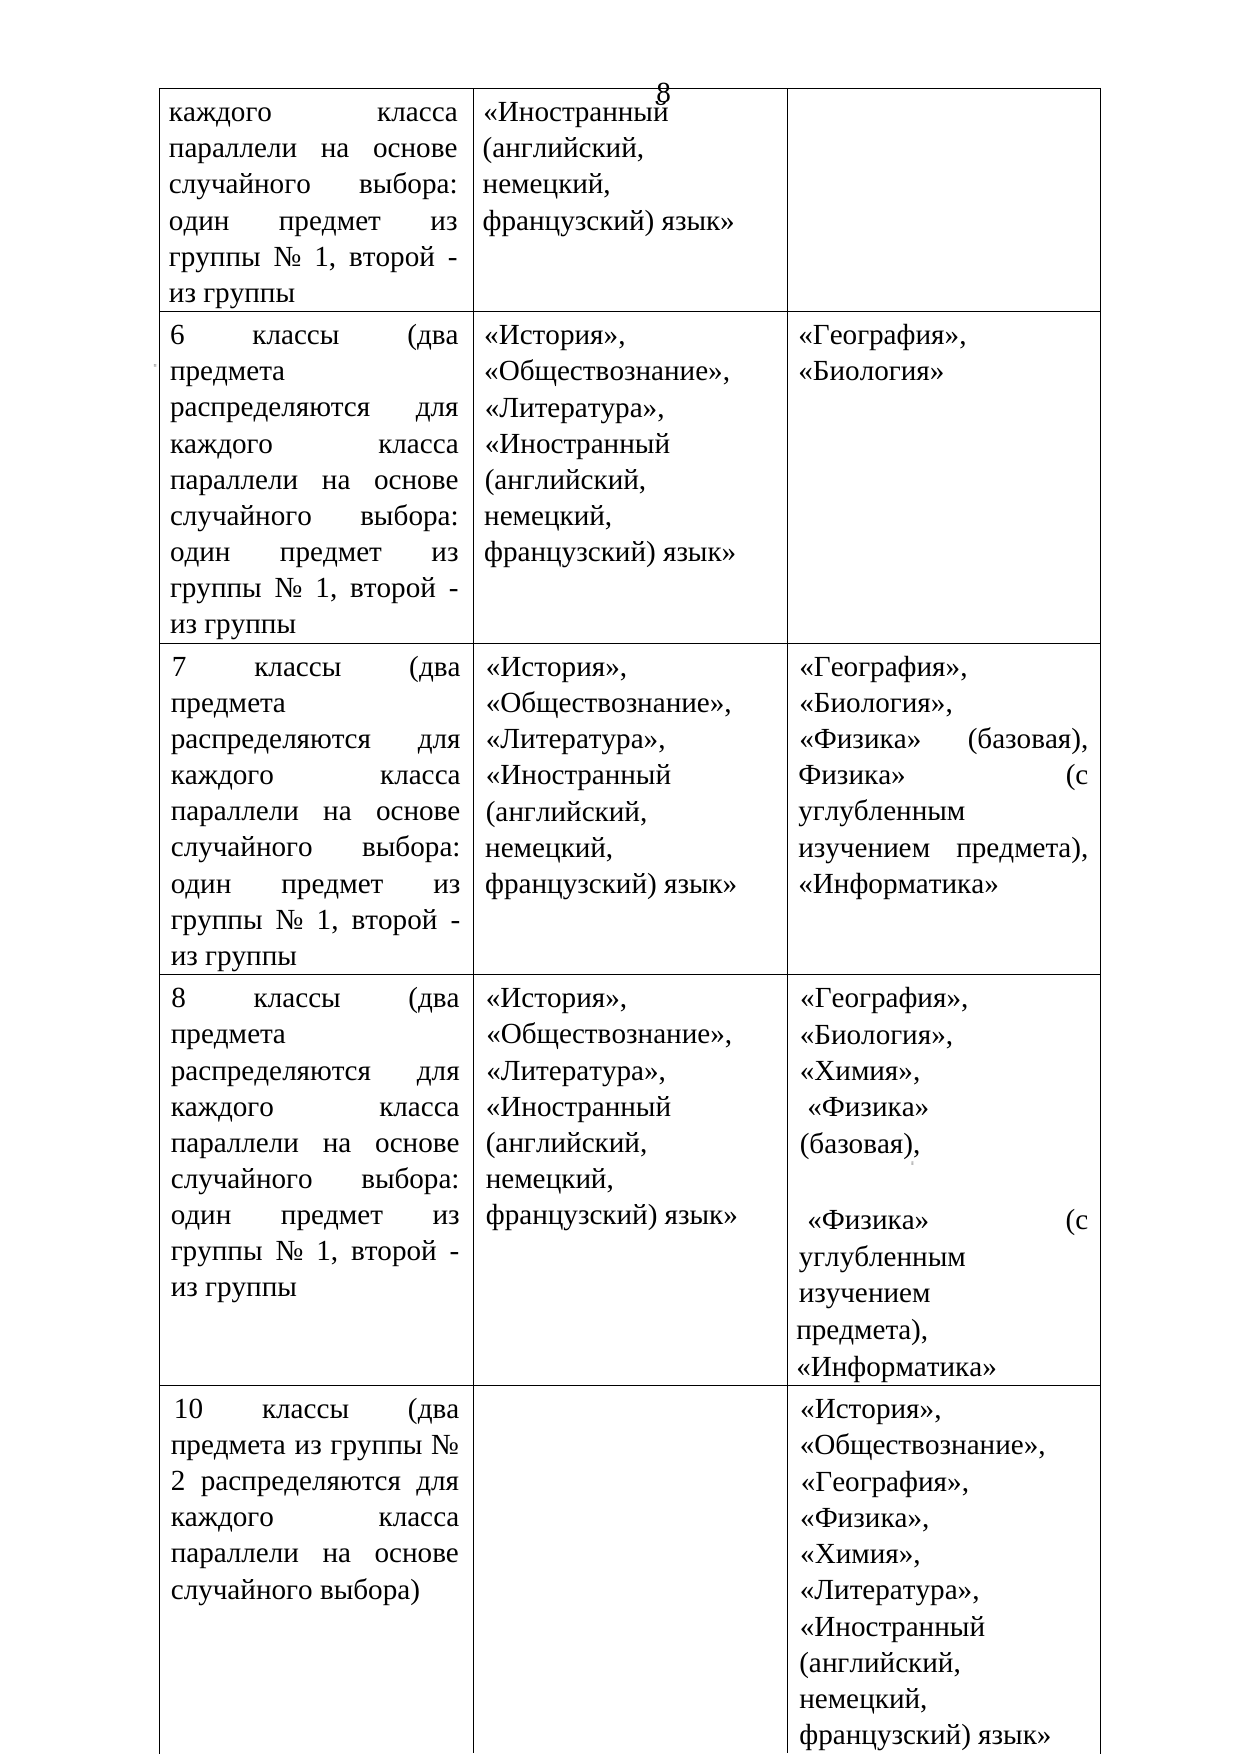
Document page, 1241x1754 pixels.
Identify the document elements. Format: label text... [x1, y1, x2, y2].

table_header «Иностранный (английский, немецкий, французский) язык» [474, 89, 787, 311]
table_header [788, 89, 1100, 311]
table_cell 10 классы (два предмета из группы № 2 распределяются для каждого класса параллели на основе случайного выбора) [160, 1386, 473, 1753]
table_cell «География», «Биология», «Химия», «Физика» (базовая), «Физика» (с углубленным изучением предмета), «Информатика» [788, 975, 1100, 1385]
table_cell «История», «Обществознание», «Литература», «Иностранный (английский, немецкий, французский) язык» [474, 312, 787, 643]
table_cell [474, 1386, 787, 1753]
table_cell «География», «Биология», «Физика» (базовая), Физика» (с углубленным изучением предмета), «Информатика» [788, 644, 1100, 974]
table_header каждого класса параллели на основе случайного выбора: один предмет из группы № 1, второй - из группы [160, 89, 473, 311]
table_cell 8 классы (два предмета распределяются для каждого класса параллели на основе случайного выбора: один предмет из группы № 1, второй - из группы [160, 975, 473, 1385]
table_cell «География», «Биология» [788, 312, 1100, 643]
table_cell «История», «Обществознание», «География», «Физика», «Химия», «Литература», «Иностранный (английский, немецкий, французский) язык» [788, 1386, 1100, 1753]
table_cell 7 классы (два предмета распределяются для каждого класса параллели на основе случайного выбора: один предмет из группы № 1, второй - из группы [160, 644, 473, 974]
table_cell «История», «Обществознание», «Литература», «Иностранный (английский, немецкий, французский) язык» [474, 644, 787, 974]
table_cell «История», «Обществознание», «Литература», «Иностранный (английский, немецкий, французский) язык» [474, 975, 787, 1385]
table_cell 6 классы (два предмета распределяются для каждого класса параллели на основе случайного выбора: один предмет из группы № 1, второй - из группы [160, 312, 473, 643]
